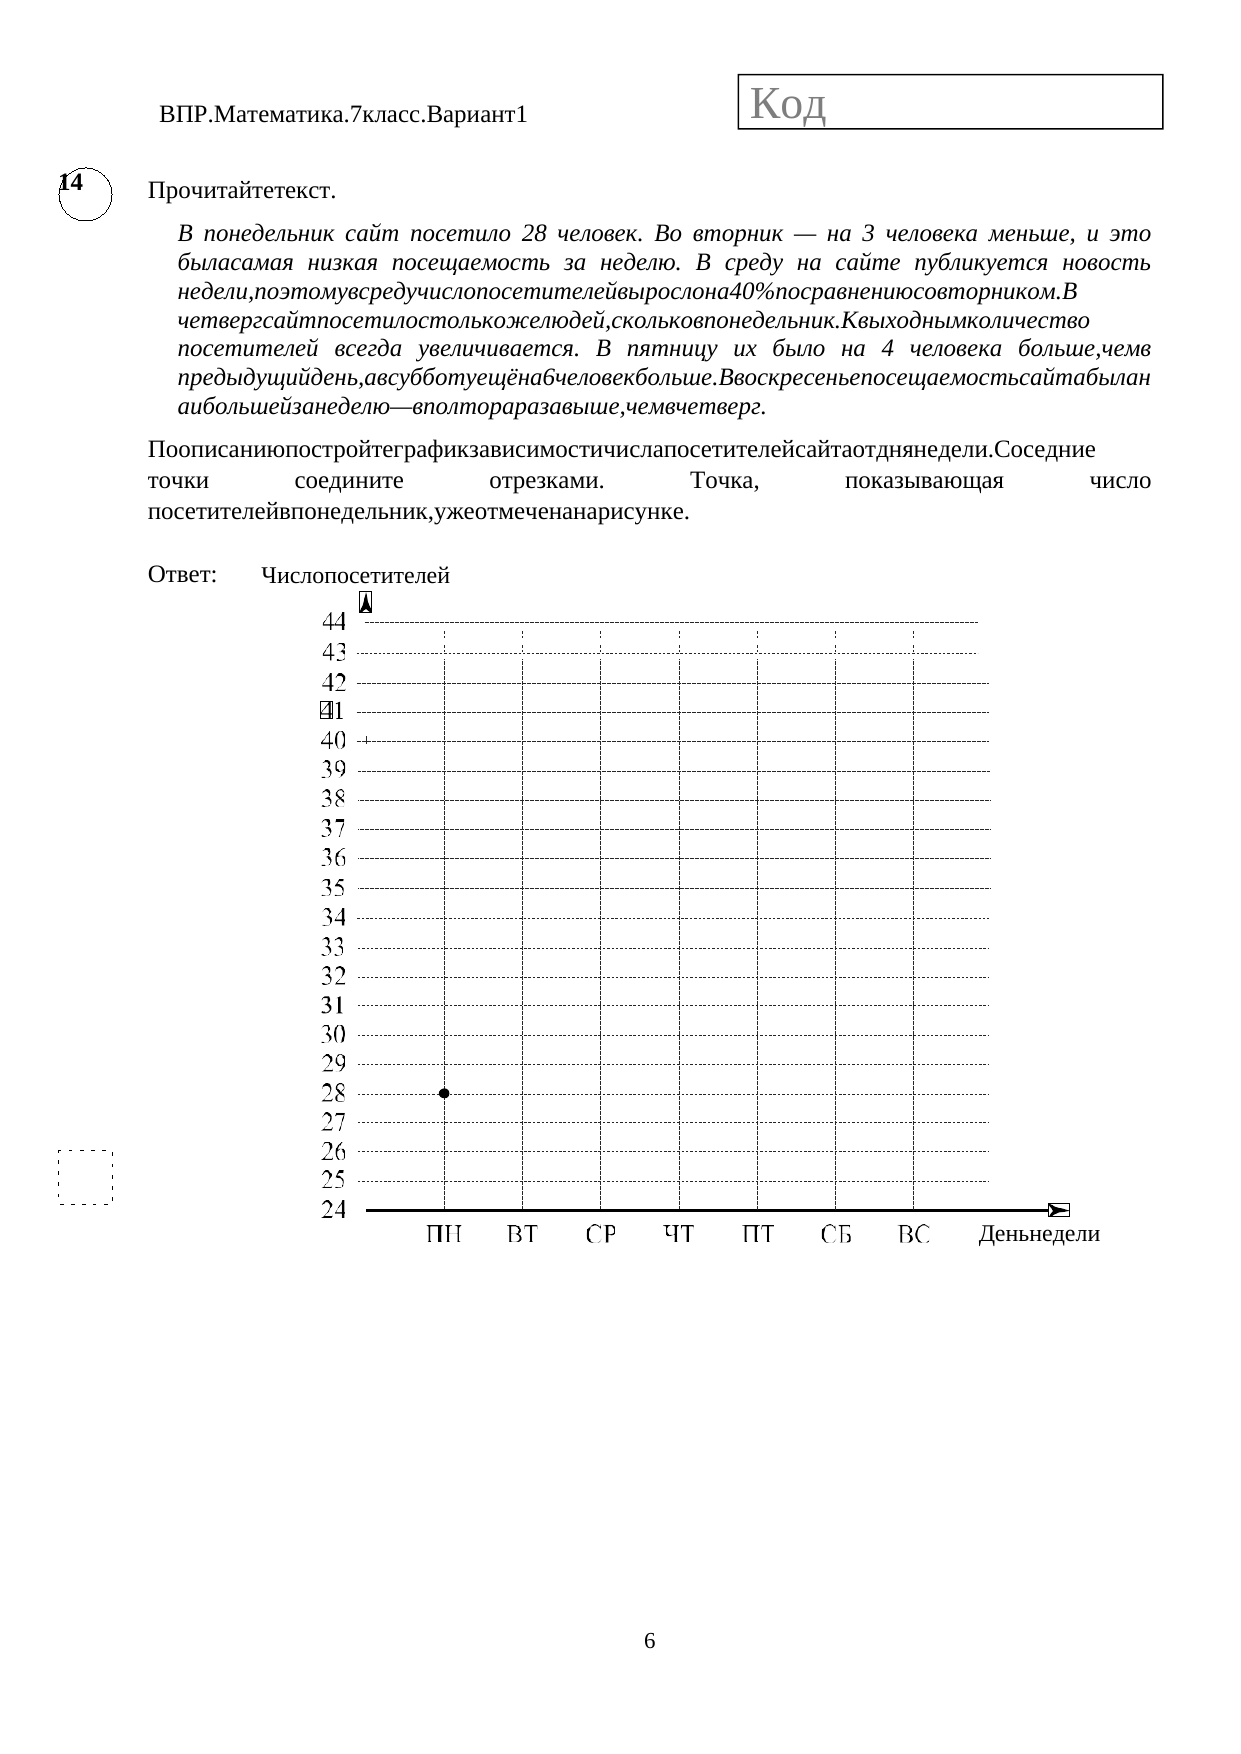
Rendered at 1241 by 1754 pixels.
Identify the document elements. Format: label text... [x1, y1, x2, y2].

picture [321, 789, 345, 807]
picture [321, 702, 332, 718]
picture [321, 848, 345, 866]
picture [321, 1170, 344, 1188]
picture [1049, 1204, 1069, 1216]
picture [321, 1142, 345, 1160]
text В понедельник сайт посетило 28 человек. Во вторник — на 3 человека меньше, и это быласамая низкая посещаемость за неделю. В среду на сайте публикуется новость недели,поэтомувсредучислопосетителейвырослона40%посравнениюсовторником.В четвергсайтпосетилостолькожелюдей,скольковпонедельник.Квыходнымколичество посетителей всегда увеличивается. В пятницу их было на 4 человека больше,чемв предыдущийдень,авсубботуещёна6человекбольше.Ввоскресеньепосещаемостьсайтабыланаибольшейзанеделю—вполтораразавыше,чемвчетверг. [177, 218, 1152, 420]
picture [321, 760, 345, 778]
picture [321, 1200, 345, 1218]
picture [322, 643, 345, 661]
picture [321, 1054, 345, 1072]
picture [322, 673, 346, 691]
picture [507, 1225, 538, 1242]
picture [426, 1225, 462, 1242]
picture [663, 1225, 694, 1242]
text Ответ: Числопосетителей [148, 559, 1176, 589]
picture [322, 612, 345, 630]
picture [321, 937, 343, 956]
picture [586, 1224, 615, 1243]
picture [742, 1225, 774, 1242]
picture [321, 731, 345, 749]
picture [321, 819, 345, 837]
picture [321, 966, 345, 985]
picture [321, 879, 344, 896]
picture [821, 1224, 851, 1243]
picture [321, 1025, 345, 1043]
text Прочитайтетекст. [148, 175, 1176, 204]
text Деньнедели [46, 1219, 1100, 1246]
text Поописаниюпостройтеграфикзависимостичислапосетителейсайтаотднянедели.Соседние точки соедините отрезками. Точка, показывающая число посетителейвпонедельник,ужеотмеченанарисунке. [148, 434, 1152, 525]
picture [321, 1112, 345, 1131]
picture [897, 1224, 930, 1243]
picture [322, 908, 345, 926]
picture [321, 1083, 345, 1102]
picture [360, 592, 371, 612]
